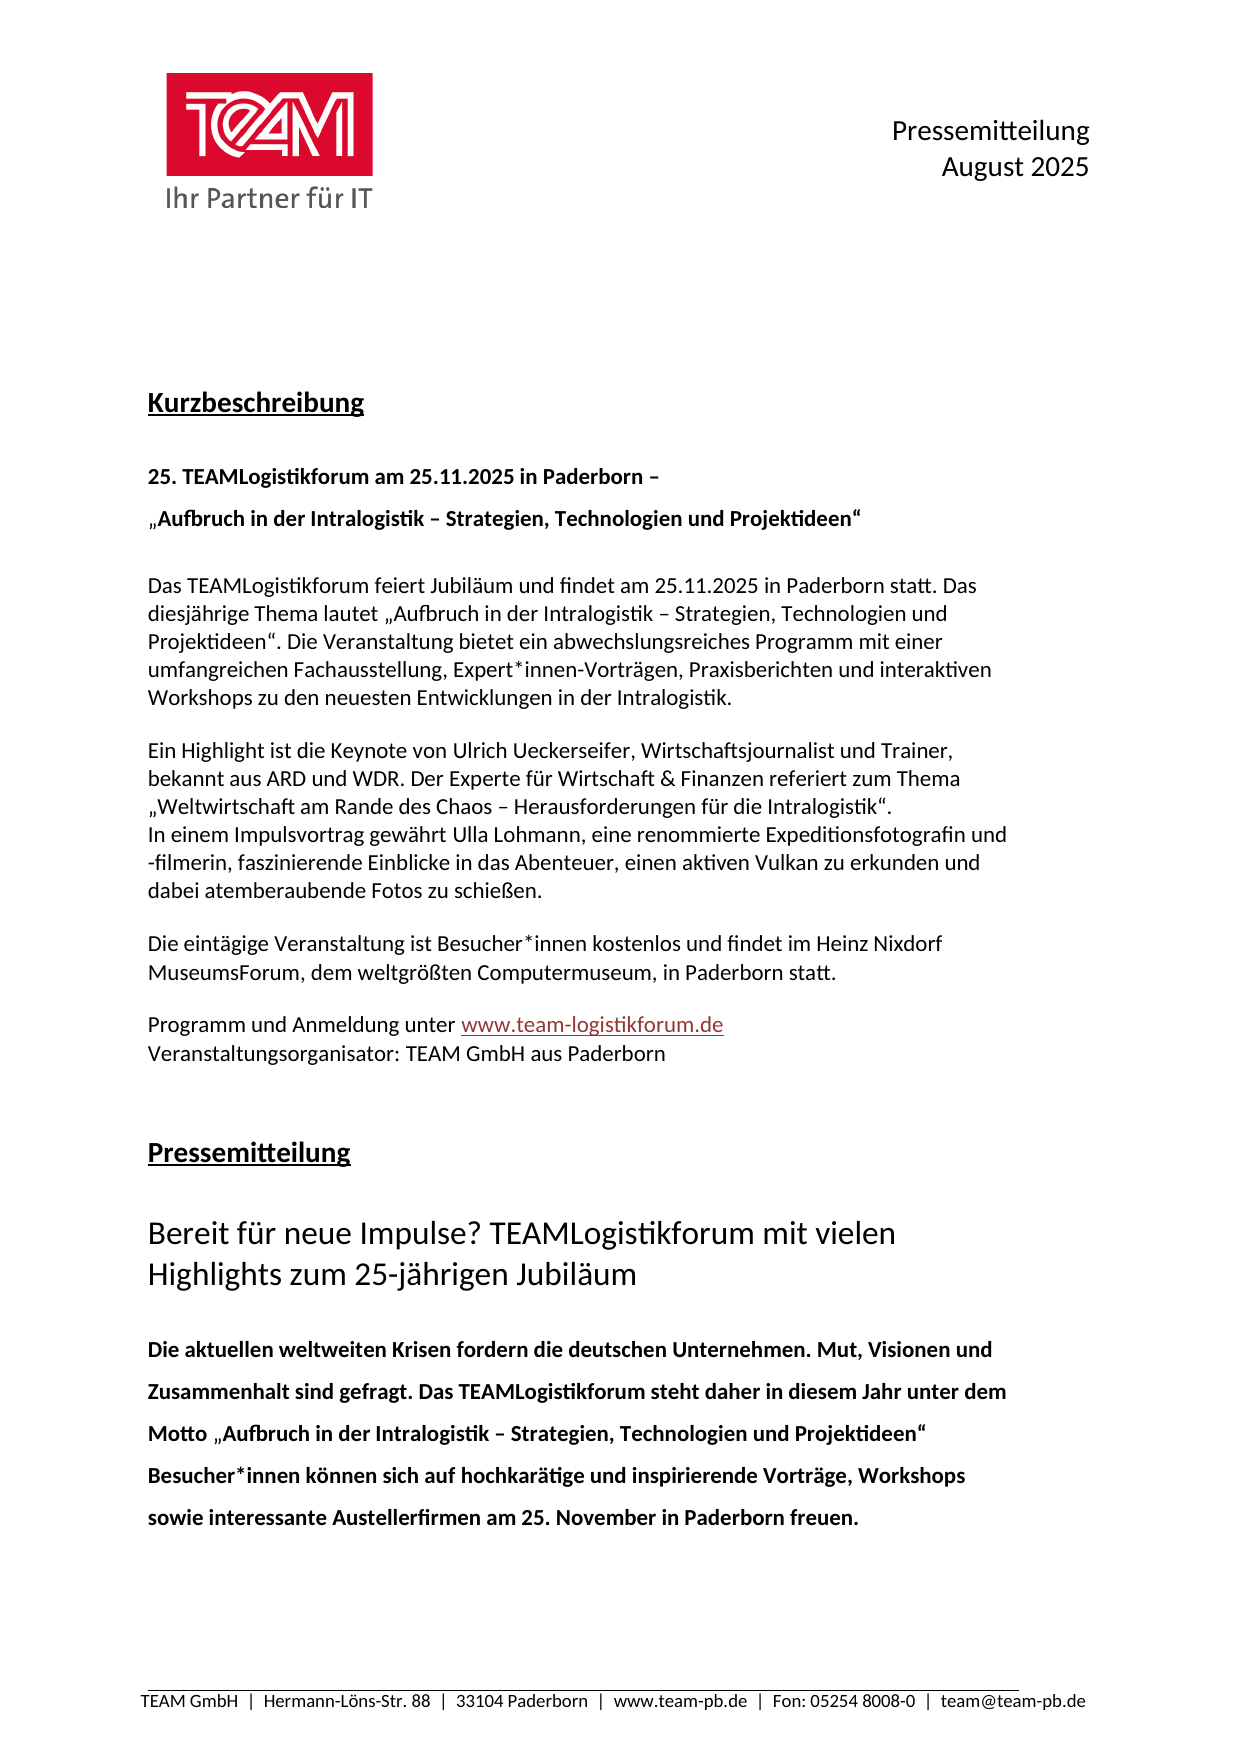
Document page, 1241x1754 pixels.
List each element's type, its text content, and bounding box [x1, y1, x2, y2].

picture [166, 73, 373, 208]
text Ein Highlight ist die Keynote von Ulrich Ueckerseifer, Wirtschaftsjournalist und Trainer, bekannt aus ARD und WDR. Der Experte für Wirtschaft & Finanzen referiert zum Thema „Weltwirtschaft am Rande des Chaos – Herausforderungen für die Intralogistik“. In einem Impulsvortrag gewährt Ulla Lohmann, eine renommierte Expeditionsfotografin und -filmerin, faszinierende Einblicke in das Abenteuer, einen aktiven Vulkan zu erkunden und dabei atemberaubende Fotos zu schießen. [148, 736, 1019, 904]
text Die aktuellen weltweiten Krisen fordern die deutschen Unternehmen. Mut, Visionen und Zusammenhalt sind gefragt. Das TEAMLogistikforum steht daher in diesem Jahr unter dem Motto „Aufbruch in der Intralogistik – Strategien, Technologien und Projektideen“ Besucher*innen können sich auf hochkarätige und inspirierende Vorträge, Workshops sowie interessante Austellerfirmen am 25. November in Paderborn freuen. [148, 1336, 1019, 1531]
text Die eintägige Veranstaltung ist Besucher*innen kostenlos und findet im Heinz Nixdorf MuseumsForum, dem weltgrößten Computermuseum, in Paderborn statt. [148, 929, 1019, 986]
text 25. TEAMLogistikforum am 25.11.2025 in Paderborn – „Aufbruch in der Intralogistik – Strategien, Technologien und Projektideen“ [148, 462, 1019, 532]
text Programm und Anmeldung unter www.team-logistikforum.de [148, 1011, 1019, 1039]
text Pressemitteilung [148, 1134, 1019, 1169]
text Veranstaltungsorganisator: TEAM GmbH aus Paderborn [148, 1039, 1019, 1067]
text Kurzbeschreibung [148, 384, 1019, 419]
text Bereit für neue Impulse? TEAMLogistikforum mit vielen Highlights zum 25-jährigen Jubiläum [148, 1212, 1019, 1293]
text Das TEAMLogistikforum feiert Jubiläum und findet am 25.11.2025 in Paderborn statt. Das diesjährige Thema lautet „Aufbruch in der Intralogistik – Strategien, Technologien und Projektideen“. Die Veranstaltung bietet ein abwechslungsreiches Programm mit einer umfangreichen Fachausstellung, Expert*innen-Vorträgen, Praxisberichten und interaktiven Workshops zu den neuesten Entwicklungen in der Intralogistik. [148, 571, 1019, 711]
